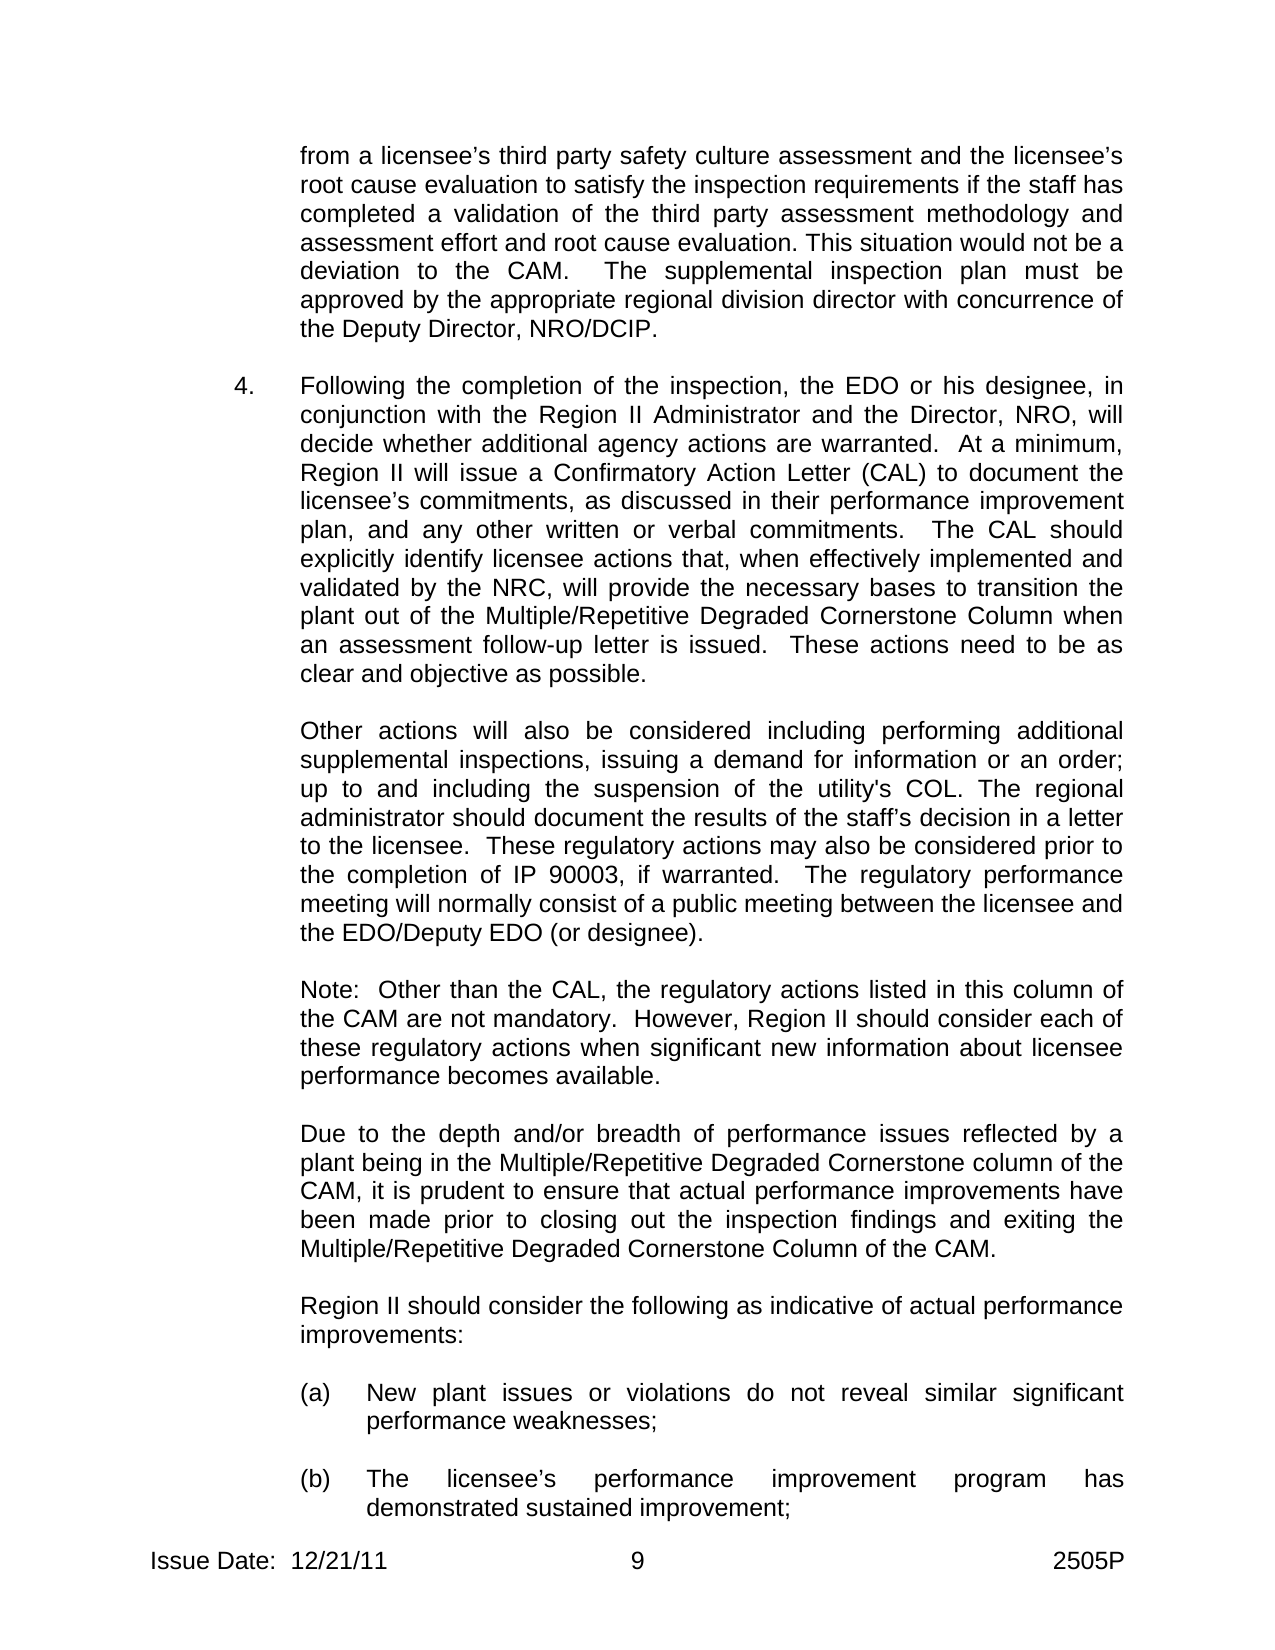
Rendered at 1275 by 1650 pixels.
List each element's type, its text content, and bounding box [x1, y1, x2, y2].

text 4. Following the completion of the inspection, the EDO or his designee, in conjunction with the Region II Administrator and the Director, NRO, will decide whether additional agency actions are warranted. At a minimum, Region II will issue a Confirmatory Action Letter (CAL) to document the licensee’s commitments, as discussed in their performance improvement plan, and any other written or verbal commitments. The CAL should explicitly identify licensee actions that, when effectively implemented and validated by the NRC, will provide the necessary bases to transition the plant out of the Multiple/Repetitive Degraded Cornerstone Column when an assessment follow-up letter is issued. These actions need to be as clear and objective as possible. [173, 371, 1125, 687]
text Other actions will also be considered including performing additional supplemental inspections, issuing a demand for information or an order; up to and including the suspension of the utility's COL. The regional administrator should document the results of the staff’s decision in a letter to the licensee. These regulatory actions may also be considered prior to the completion of IP 90003, if warranted. The regulatory performance meeting will normally consist of a public meeting between the licensee and the EDO/Deputy EDO (or designee). [300, 716, 1125, 946]
text Due to the depth and/or breadth of performance issues reflected by a plant being in the Multiple/Repetitive Degraded Cornerstone column of the CAM, it is prudent to ensure that actual performance improvements have been made prior to closing out the inspection findings and exiting the Multiple/Repetitive Degraded Cornerstone Column of the CAM. [300, 1119, 1125, 1262]
text (a) New plant issues or violations do not reveal similar significant performance weaknesses; [300, 1377, 1125, 1435]
text Note: Other than the CAL, the regulatory actions listed in this column of the CAM are not mandatory. However, Region II should consider each of these regulatory actions when significant new information about licensee performance becomes available. [300, 975, 1125, 1090]
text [173, 141, 1125, 342]
text Region II should consider the following as indicative of actual performance improvements: [300, 1291, 1125, 1349]
text (b) The licensee’s performance improvement program has demonstrated sustained improvement; [300, 1464, 1125, 1521]
